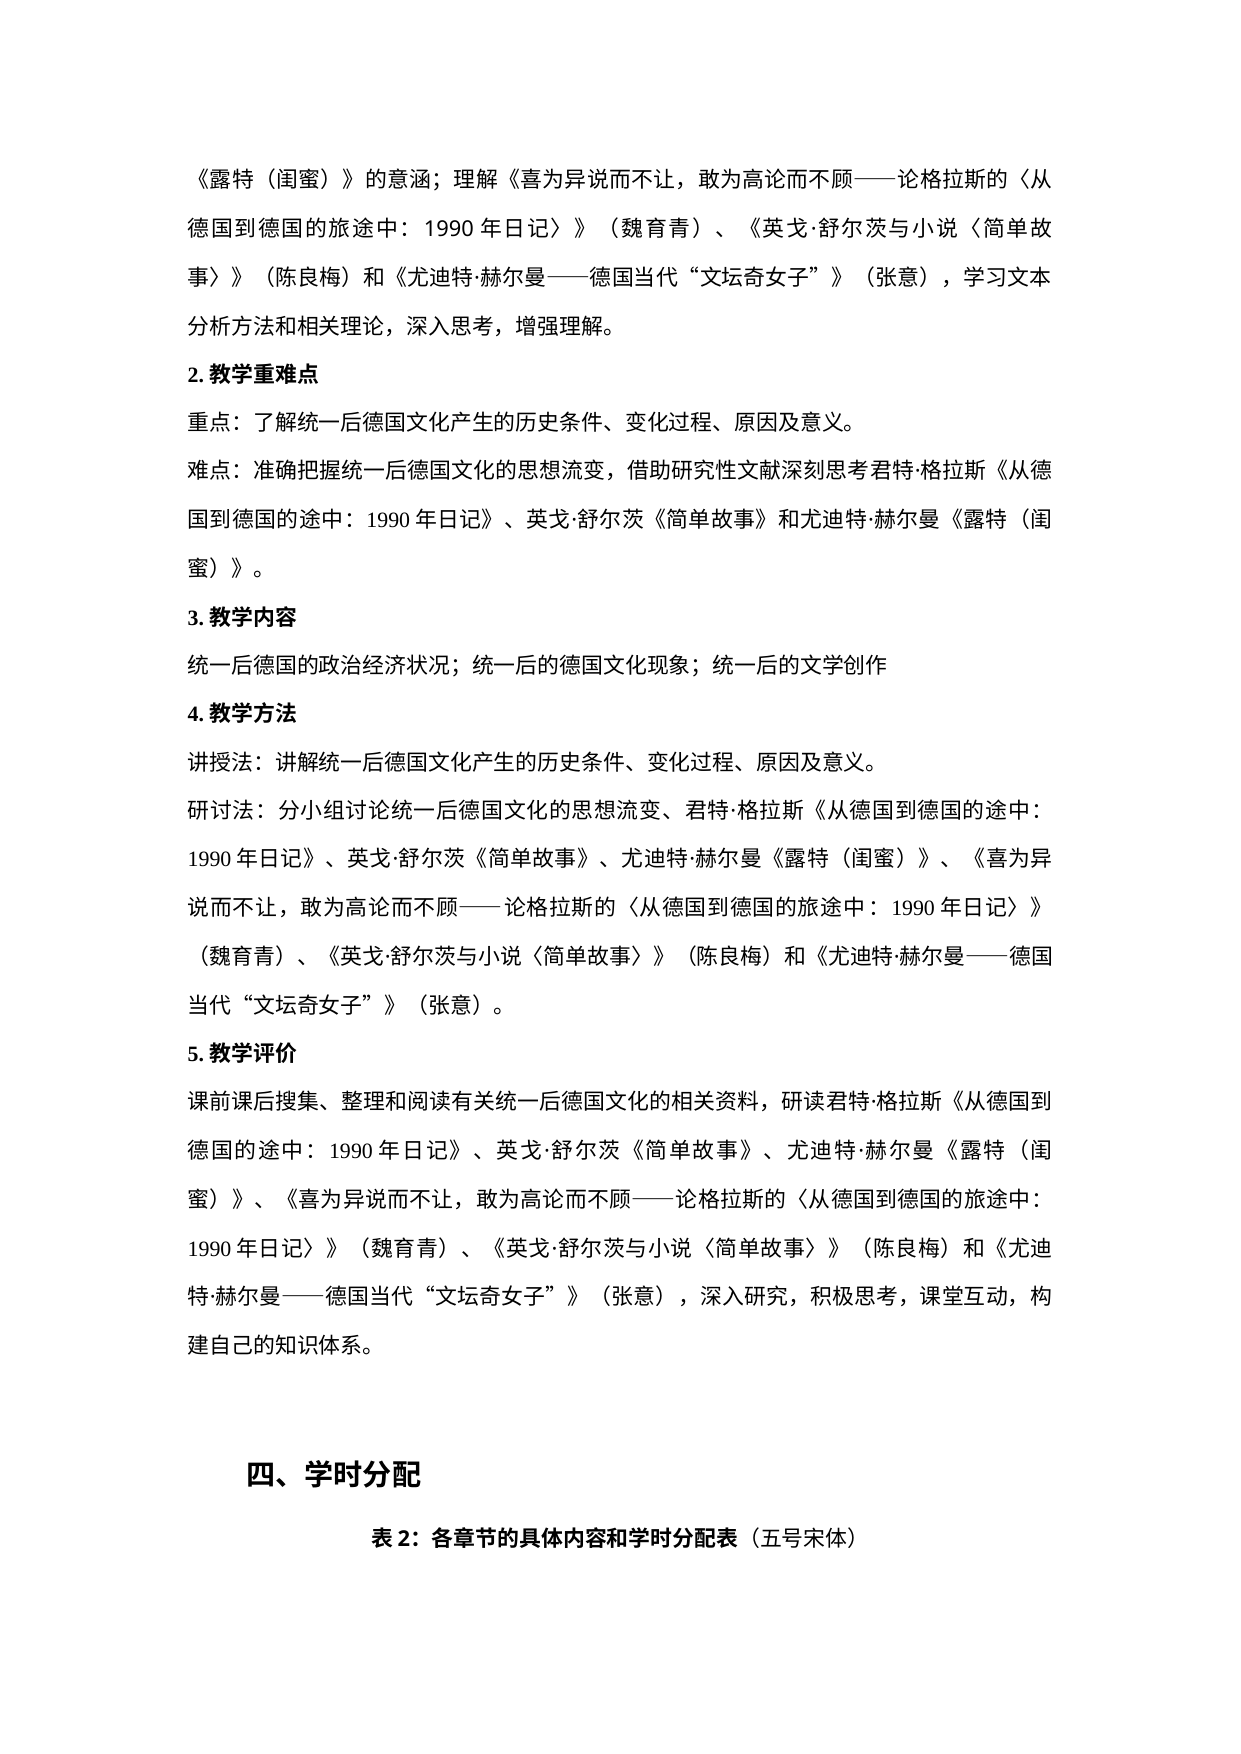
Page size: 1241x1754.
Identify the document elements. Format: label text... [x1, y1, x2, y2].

text 四、学时分配 [187, 1440, 1053, 1505]
text 4. 教学方法 [187, 696, 1053, 728]
text 课前课后搜集、整理和阅读有关统一后德国文化的相关资料，研读君特·格拉斯《从德国到德国的途中：1990年日记》、英戈·舒尔茨《简单故事》、尤迪特·赫尔曼《露特（闺蜜）》、《喜为异说而不让，敢为高论而不顾——论格拉斯的〈从德国到德国的旅途中：1990年日记〉》（魏育青）、《英戈·舒尔茨与小说〈简单故事〉》（陈良梅）和《尤迪特·赫尔曼——德国当代“文坛奇女子”》（张意），深入研究，积极思考，课堂互动，构建自己的知识体系。 [187, 1084, 1053, 1360]
text 讲授法：讲解统一后德国文化产生的历史条件、变化过程、原因及意义。 [187, 744, 1053, 777]
text 表2：各章节的具体内容和学时分配表（五号宋体） [187, 1521, 1053, 1553]
text 统一后德国的政治经济状况；统一后的德国文化现象；统一后的文学创作 [187, 647, 1053, 680]
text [187, 162, 1053, 341]
text 2. 教学重难点 [187, 357, 1053, 389]
text 难点：准确把握统一后德国文化的思想流变，借助研究性文献深刻思考君特·格拉斯《从德国到德国的途中：1990年日记》、英戈·舒尔茨《简单故事》和尤迪特·赫尔曼《露特（闺蜜）》。 [187, 453, 1053, 583]
text 重点：了解统一后德国文化产生的历史条件、变化过程、原因及意义。 [187, 405, 1053, 437]
text 3. 教学内容 [187, 599, 1053, 632]
text 5. 教学评价 [187, 1036, 1053, 1068]
text 研讨法：分小组讨论统一后德国文化的思想流变、君特·格拉斯《从德国到德国的途中：1990年日记》、英戈·舒尔茨《简单故事》、尤迪特·赫尔曼《露特（闺蜜）》、《喜为异说而不让，敢为高论而不顾——论格拉斯的〈从德国到德国的旅途中：1990年日记〉》（魏育青）、《英戈·舒尔茨与小说〈简单故事〉》（陈良梅）和《尤迪特·赫尔曼——德国当代“文坛奇女子”》（张意）。 [187, 792, 1053, 1020]
